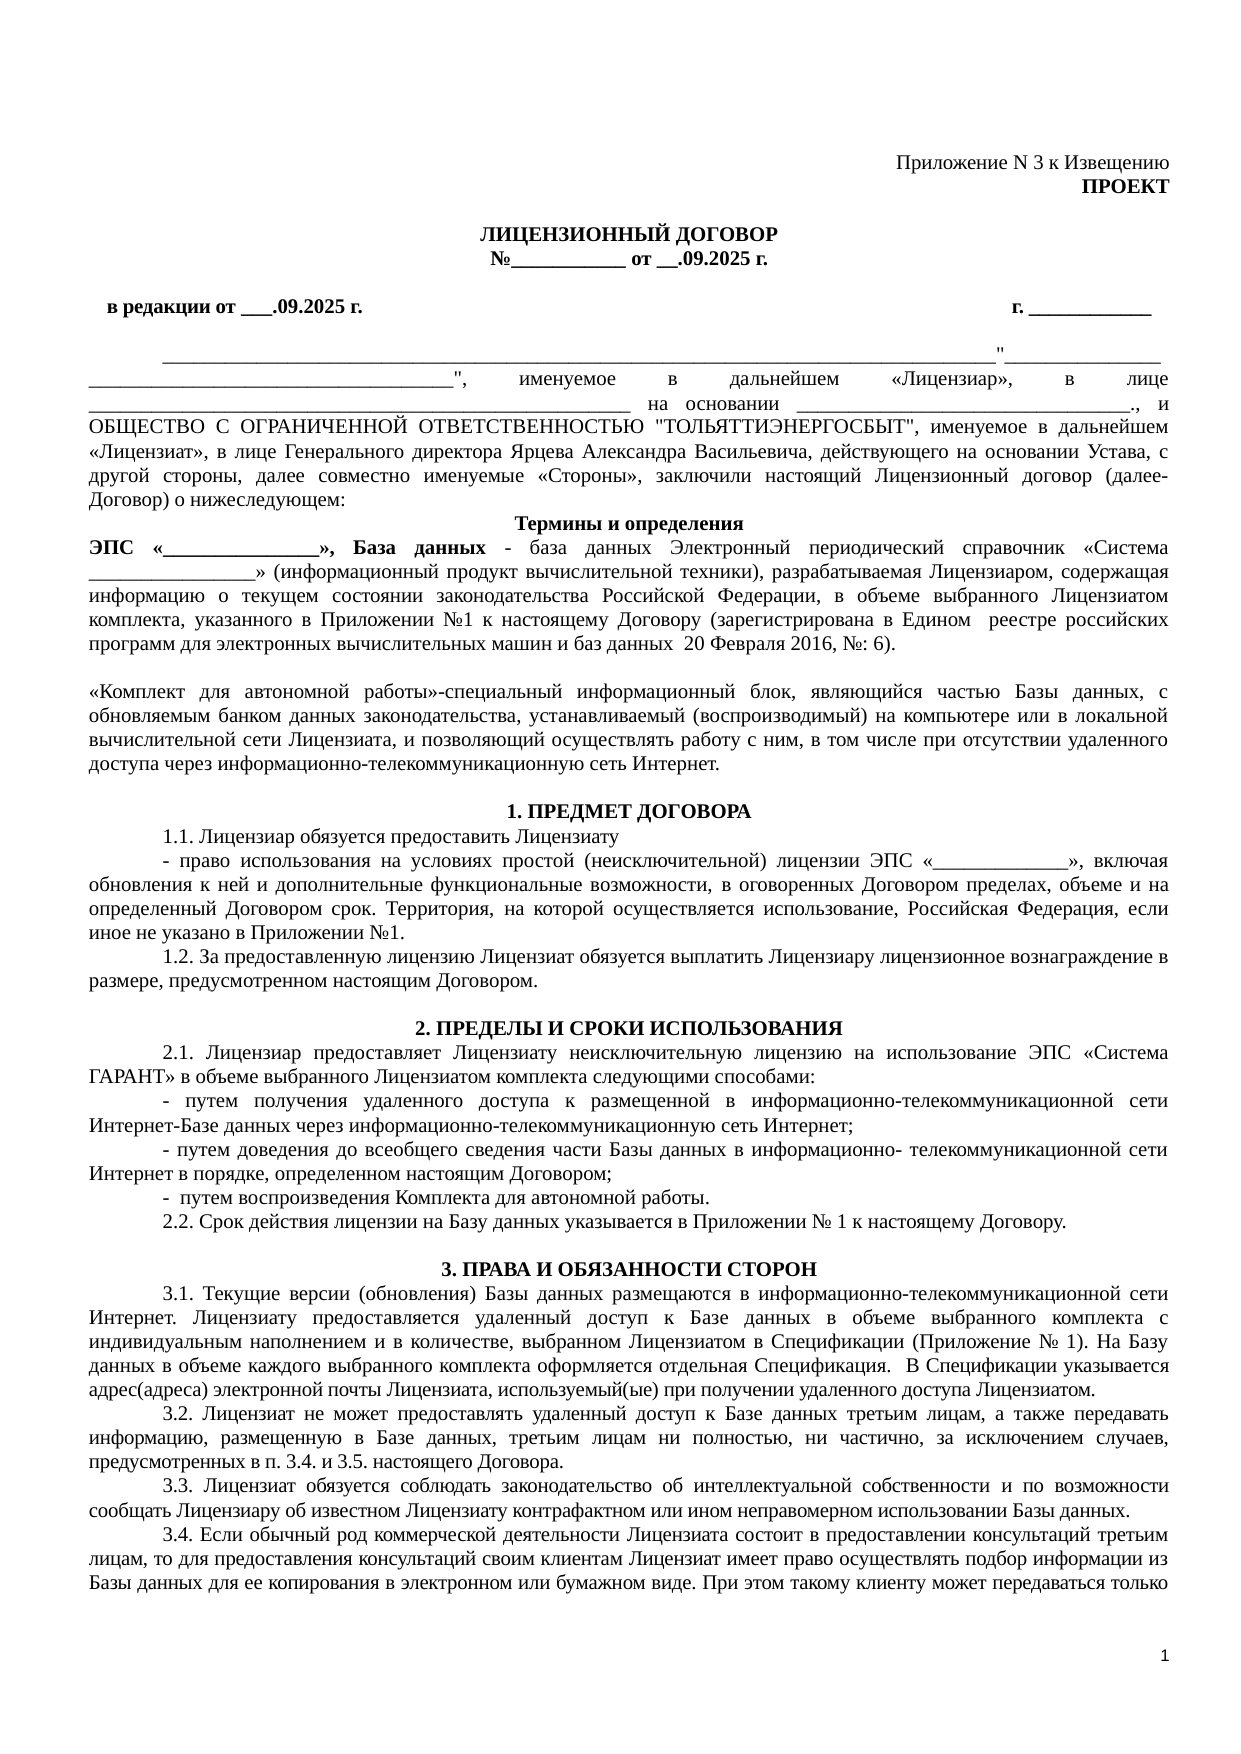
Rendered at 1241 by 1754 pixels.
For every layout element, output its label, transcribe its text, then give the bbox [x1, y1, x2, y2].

text «Комплект для автономной работы»-специальный информационный блок, являющийся частью Базы данных, с обновляемым банком данных законодательства, устанавливаемый (воспроизводимый) на компьютере или в локальной вычислительной сети Лицензиата, и позволяющий осуществлять работу с ним, в том числе при отсутствии удаленного доступа через информационно-телекоммуникационную сеть Интернет. [89, 679, 1169, 775]
text Приложение N 3 к Извещению [89, 150, 1169, 174]
text 3. ПРАВА И ОБЯЗАННОСТИ СТОРОН [89, 1257, 1169, 1281]
text ПРОЕКТ [89, 174, 1169, 198]
text 2. ПРЕДЕЛЫ И СРОКИ ИСПОЛЬЗОВАНИЯ [89, 1016, 1169, 1040]
text №___________ от __.09.2025 г. [89, 246, 1169, 294]
text ЛИЦЕНЗИОННЫЙ ДОГОВОР [89, 222, 1169, 246]
text 2.1. Лицензиар предоставляет Лицензиату неисключительную лицензию на использование ЭПС «Система ГАРАНТ» в объеме выбранного Лицензиатом комплекта следующими способами: [89, 1040, 1169, 1088]
text 2.2. Срок действия лицензии на Базу данных указывается в Приложении № 1 к настоящему Договору. [89, 1209, 1169, 1233]
text 1.2. За предоставленную лицензию Лицензиат обязуется выплатить Лицензиару лицензионное вознаграждение в размере, предусмотренном настоящим Договором. [89, 944, 1169, 992]
text - путем доведения до всеобщего сведения части Базы данных в информационно- телекоммуникационной сети Интернет в порядке, определенном настоящим Договором; [89, 1137, 1169, 1185]
text ________________________________________________________________________________"__________________________________________________", именуемое в дальнейшем «Лицензиар», в лице ____________________________________________________ на основании ________________________________., и ОБЩЕСТВО С ОГРАНИЧЕННОЙ ОТВЕТСТВЕННОСТЬЮ "ТОЛЬЯТТИЭНЕРГОСБЫТ", именуемое в дальнейшем «Лицензиат», в лице Генерального директора Ярцева Александра Васильевича, действующего на основании Устава, с другой стороны, далее совместно именуемые «Стороны», заключили настоящий Лицензионный договор (далее- Договор) о нижеследующем: [89, 342, 1169, 511]
text 3.2. Лицензиат не может предоставлять удаленный доступ к Базе данных третьим лицам, а также передавать информацию, размещенную в Базе данных, третьим лицам ни полностью, ни частично, за исключением случаев, предусмотренных в п. 3.4. и 3.5. настоящего Договора. [89, 1401, 1169, 1473]
text ЭПС «_______________», База данных - база данных Электронный периодический справочник «Система ________________» (информационный продукт вычислительной техники), разрабатываемая Лицензиаром, содержащая информацию о текущем состоянии законодательства Российской Федерации, в объеме выбранного Лицензиатом комплекта, указанного в Приложении №1 к настоящему Договору (зарегистрирована в Едином реестре российских программ для электронных вычислительных машин и баз данных 20 Февраля 2016, №: 6). [89, 535, 1169, 655]
text 1.1. Лицензиар обязуется предоставить Лицензиату [89, 823, 1169, 848]
text 1. ПРЕДМЕТ ДОГОВОРА [89, 799, 1169, 823]
text - путем получения удаленного доступа к размещенной в информационно-телекоммуникационной сети Интернет-Базе данных через информационно-телекоммуникационную сеть Интернет; [89, 1088, 1169, 1137]
text - право использования на условиях простой (неисключительной) лицензии ЭПС «_____________», включая обновления к ней и дополнительные функциональные возможности, в оговоренных Договором пределах, объеме и на определенный Договором срок. Территория, на которой осуществляется использование, Российская Федерация, если иное не указано в Приложении №1. [89, 848, 1169, 944]
text Термины и определения [89, 511, 1169, 535]
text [89, 1522, 1169, 1594]
text - путем воспроизведения Комплекта для автономной работы. [89, 1185, 1169, 1209]
text в редакции от ___.09.2025 г. г. ____________ [89, 294, 1169, 318]
text 3.1. Текущие версии (обновления) Базы данных размещаются в информационно-телекоммуникационной сети Интернет. Лицензиату предоставляется удаленный доступ к Базе данных в объеме выбранного комплекта с индивидуальным наполнением и в количестве, выбранном Лицензиатом в Спецификации (Приложение № 1). На Базу данных в объеме каждого выбранного комплекта оформляется отдельная Спецификация. В Спецификации указывается адрес(адреса) электронной почты Лицензиата, используемый(ые) при получении удаленного доступа Лицензиатом. [89, 1281, 1169, 1401]
text 3.3. Лицензиат обязуется соблюдать законодательство об интеллектуальной собственности и по возможности сообщать Лицензиару об известном Лицензиату контрафактном или ином неправомерном использовании Базы данных. [89, 1473, 1169, 1522]
